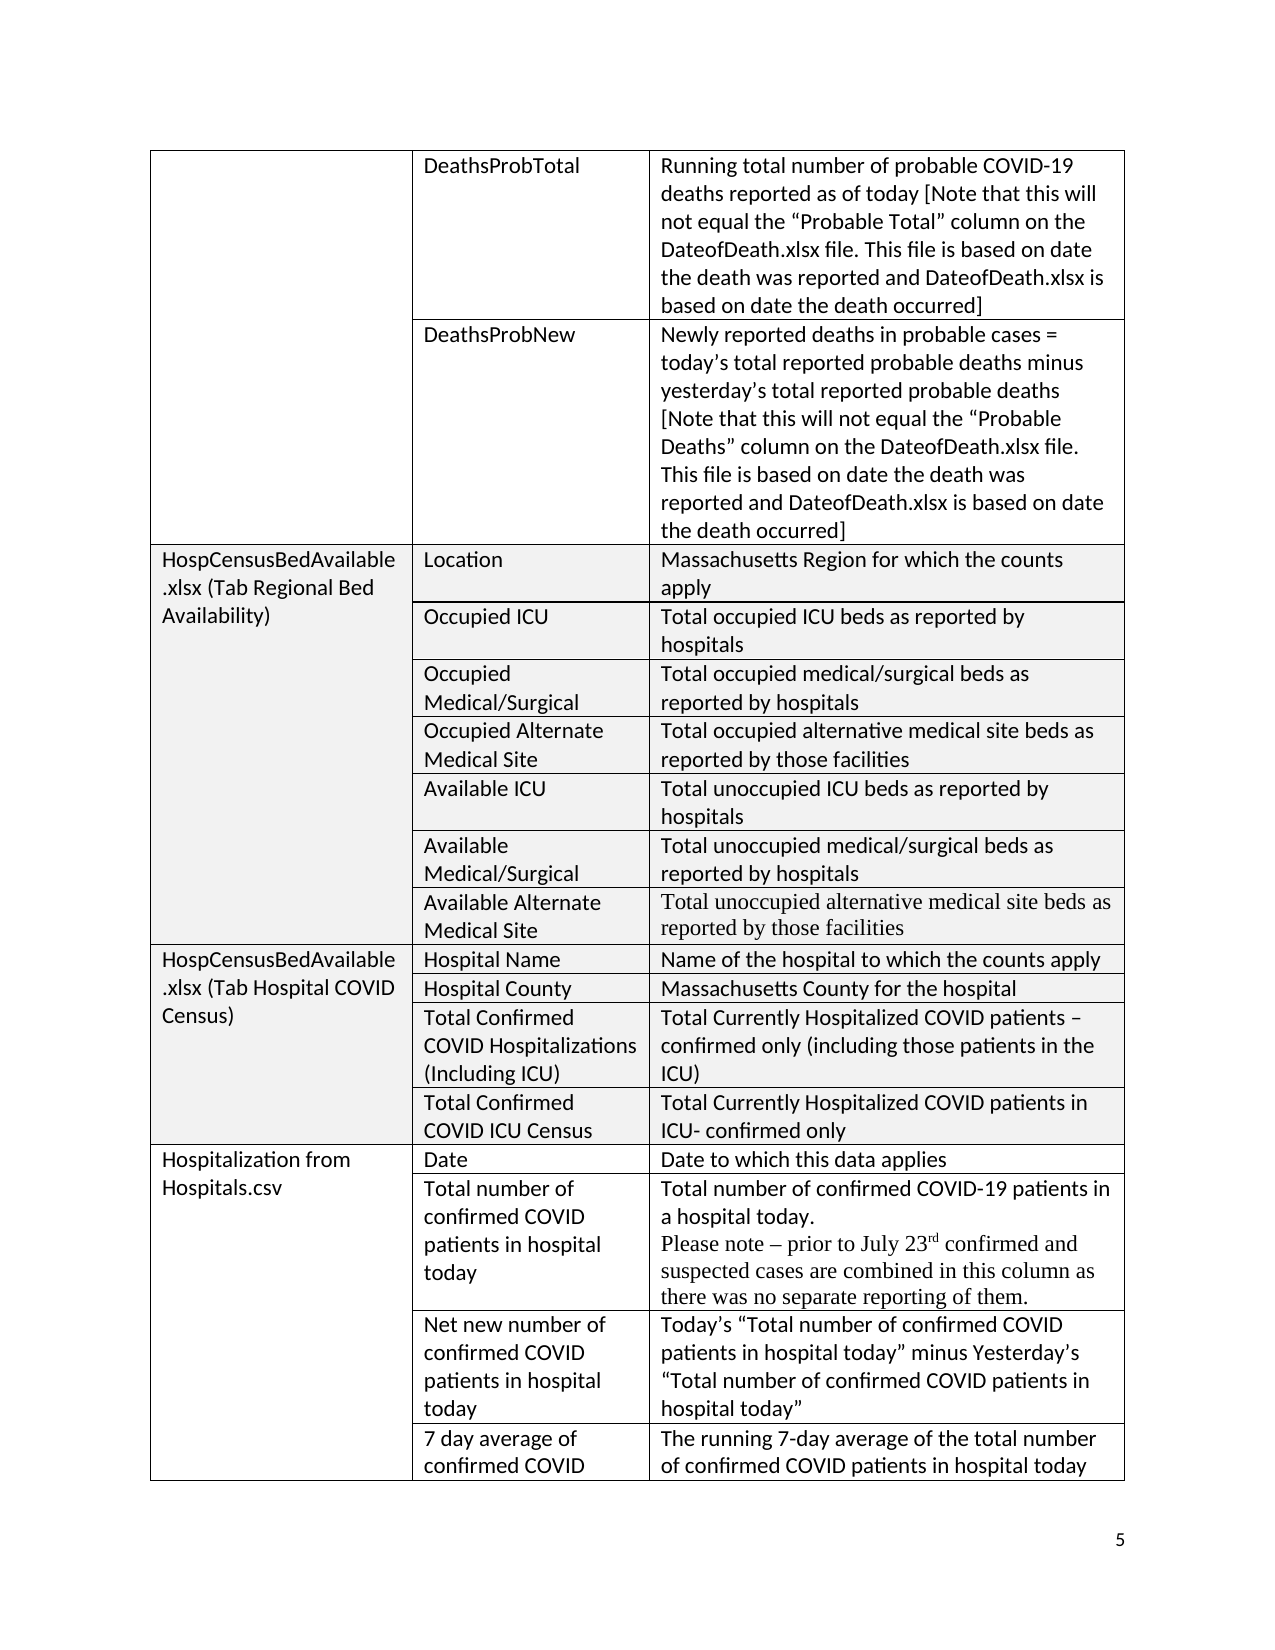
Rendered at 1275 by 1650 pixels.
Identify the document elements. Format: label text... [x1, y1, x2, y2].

table_cell Total occupied medical/surgical beds as reported by hospitals [650, 660, 1124, 716]
table_cell Occupied Alternate Medical Site [413, 717, 649, 773]
table_cell Total occupied ICU beds as reported by hospitals [650, 603, 1124, 658]
table_cell Occupied ICU [413, 603, 649, 658]
table_cell Available ICU [413, 774, 649, 830]
table_cell Running total number of probable COVID-19 deaths reported as of today [Note that this will not equal the “Probable Total” column on the DateofDeath.xlsx file. This file is based on date the death was reported and DateofDeath.xlsx is based on date the death occurred] [650, 151, 1124, 319]
table_cell Total Confirmed COVID Hospitalizations (Including ICU) [413, 1003, 649, 1087]
table_cell Massachusetts County for the hospital [650, 974, 1124, 1002]
table_cell Total number of confirmed COVID patients in hospital today [413, 1174, 649, 1309]
table_cell Total Currently Hospitalized COVID patients – confirmed only (including those patients in the ICU) [650, 1003, 1124, 1087]
table_cell Hospitalization from Hospitals.csv [151, 1145, 412, 1480]
table_cell Total unoccupied alternative medical site beds as reported by those facilities [650, 888, 1124, 944]
table_cell Newly reported deaths in probable cases = today’s total reported probable deaths minus yesterday’s total reported probable deaths [Note that this will not equal the “Probable Deaths” column on the DateofDeath.xlsx file. This file is based on date the death was reported and DateofDeath.xlsx is based on date the death occurred] [650, 320, 1124, 544]
table_cell Location [413, 545, 649, 601]
table_cell Hospital Name [413, 945, 649, 973]
table_cell Name of the hospital to which the counts apply [650, 945, 1124, 973]
table_cell DeathsProbTotal [413, 151, 649, 319]
table_cell Available Alternate Medical Site [413, 888, 649, 944]
table_cell Total Confirmed COVID ICU Census [413, 1088, 649, 1144]
table_cell Occupied Medical/Surgical [413, 660, 649, 716]
table_cell Hospital County [413, 974, 649, 1002]
table_cell Total unoccupied medical/surgical beds as reported by hospitals [650, 831, 1124, 887]
table_cell Net new number of confirmed COVID patients in hospital today [413, 1311, 649, 1423]
table_cell Date [413, 1145, 649, 1173]
table_cell HospCensusBedAvailable.xlsx (Tab Hospital COVID Census) [151, 945, 412, 1144]
table_cell Total unoccupied ICU beds as reported by hospitals [650, 774, 1124, 830]
table_cell Total number of confirmed COVID-19 patients in a hospital today. Please note – prior to July 23rd confirmed and suspected cases are combined in this column as there was no separate reporting of them. [650, 1174, 1124, 1309]
table_cell Massachusetts Region for which the counts apply [650, 545, 1124, 601]
table_cell HospCensusBedAvailable.xlsx (Tab Regional Bed Availability) [151, 545, 412, 944]
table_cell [650, 1424, 1124, 1480]
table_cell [413, 1424, 649, 1480]
table_cell Total Currently Hospitalized COVID patients in ICU- confirmed only [650, 1088, 1124, 1144]
table_cell Date to which this data applies [650, 1145, 1124, 1173]
table_cell Total occupied alternative medical site beds as reported by those facilities [650, 717, 1124, 773]
table_cell Today’s “Total number of confirmed COVID patients in hospital today” minus Yesterday’s “Total number of confirmed COVID patients in hospital today” [650, 1311, 1124, 1423]
table_cell Available Medical/Surgical [413, 831, 649, 887]
table_cell DeathsProbNew [413, 320, 649, 544]
